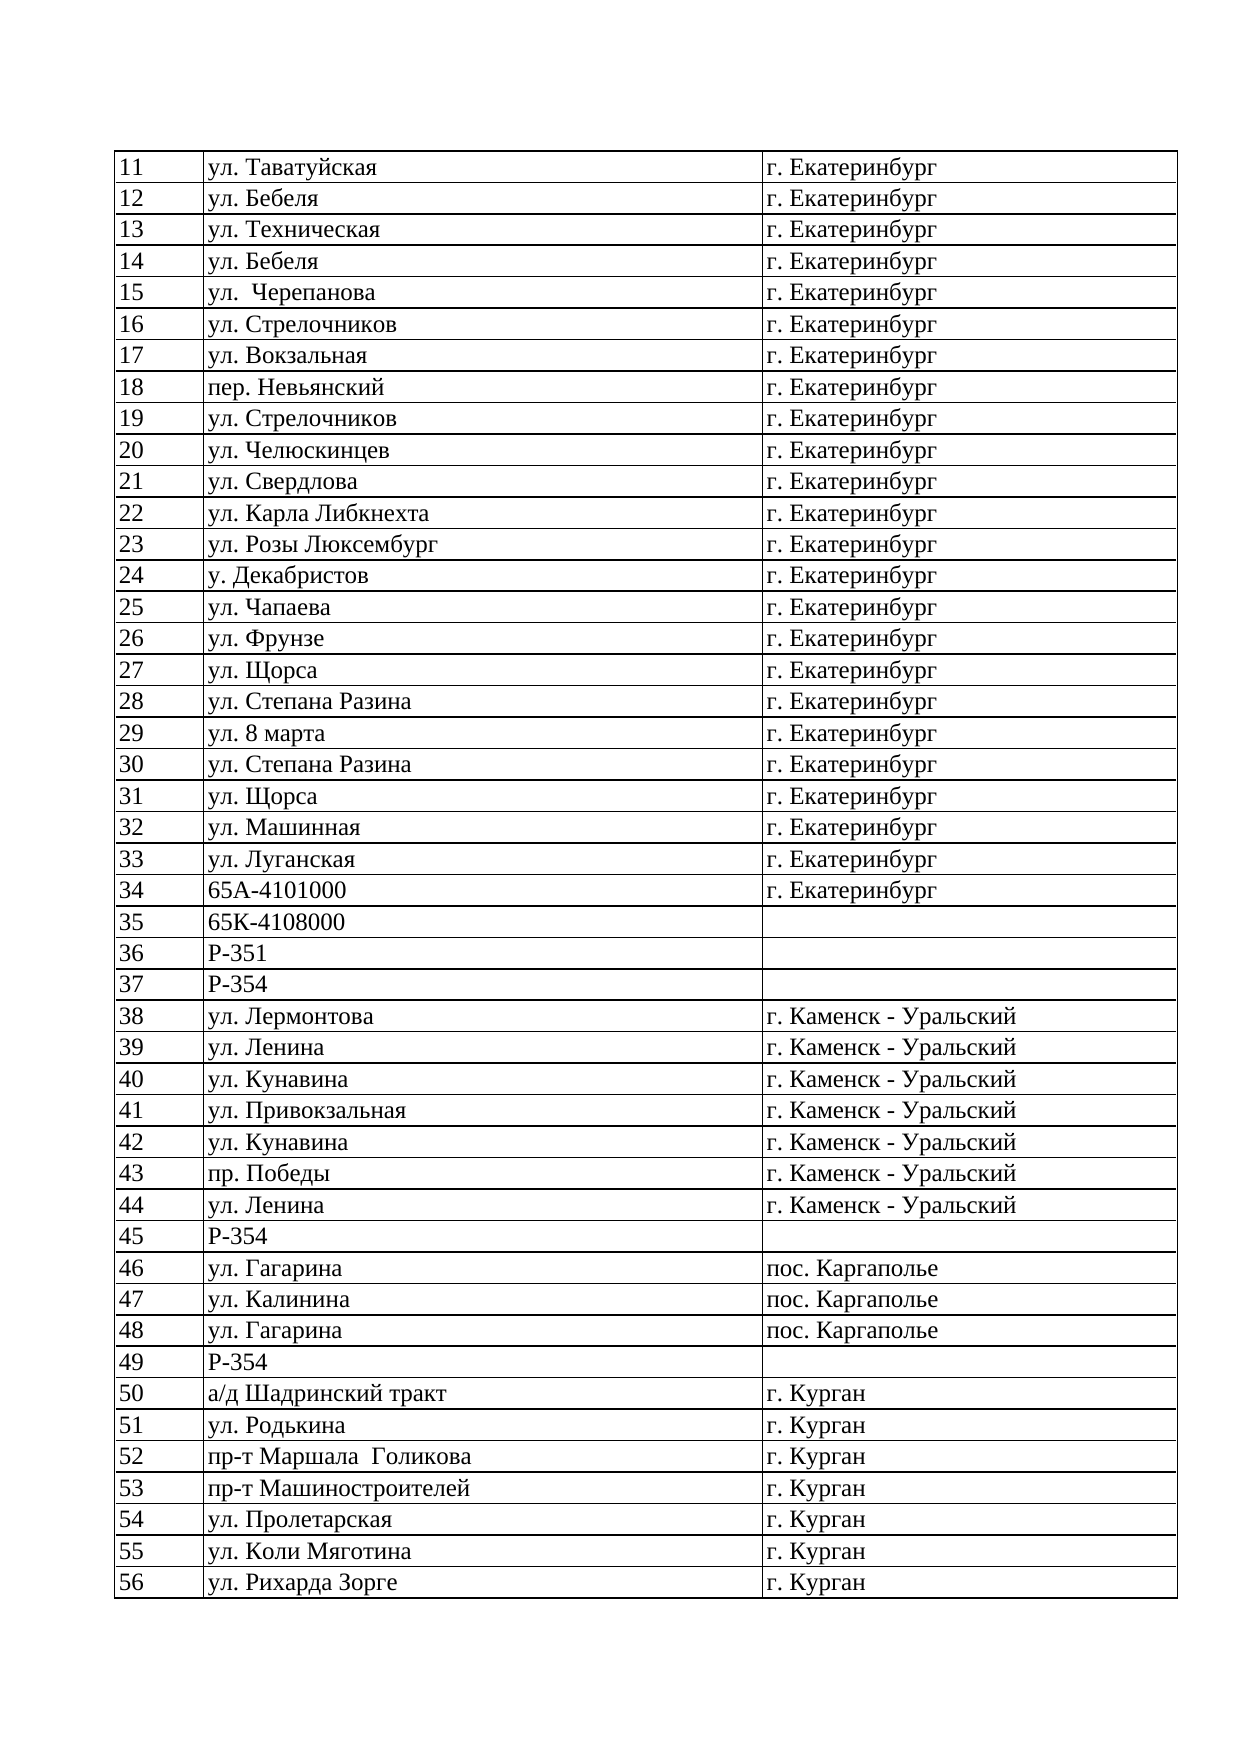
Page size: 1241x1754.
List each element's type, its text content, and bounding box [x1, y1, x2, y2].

table_cell ул. Гагарина [204, 1316, 762, 1345]
table_cell г. Екатеринбург [763, 622, 1177, 653]
table_cell 51 [115, 1409, 203, 1440]
table_cell 23 [115, 529, 203, 559]
table_cell 38 [115, 1000, 203, 1031]
table_cell ул. Свердлова [204, 466, 762, 496]
table_cell г. Каменск - Уральский [763, 1094, 1177, 1125]
table_cell 56 [115, 1567, 203, 1597]
table_cell 28 [115, 686, 203, 716]
table_cell 47 [115, 1284, 203, 1314]
table_cell г. Екатеринбург [763, 402, 1177, 433]
table_cell г. Екатеринбург [763, 528, 1177, 559]
table_cell [763, 1220, 1177, 1251]
table_cell ул. Черепанова [204, 277, 762, 307]
table_cell ул. Пролетарская [204, 1504, 762, 1534]
table_cell ул. Коли Мяготина [204, 1536, 762, 1566]
table_cell 46 [115, 1252, 203, 1282]
table_cell г. Екатеринбург [763, 307, 1177, 339]
table_cell ул. Чапаева [204, 592, 762, 622]
table_cell ул. Вокзальная [204, 340, 762, 370]
table_cell г. Екатеринбург [763, 213, 1177, 244]
table_cell [763, 1345, 1177, 1377]
table_cell ул. Фрунзе [204, 623, 762, 653]
table_cell 53 [115, 1472, 203, 1503]
table_cell г. Курган [763, 1534, 1177, 1566]
table_cell а/д Шадринский тракт [204, 1378, 762, 1408]
table_cell 15 [115, 277, 203, 307]
table_cell г. Екатеринбург [763, 779, 1177, 811]
table_cell 48 [115, 1315, 203, 1345]
table_cell ул. Родькина [204, 1410, 762, 1440]
table_cell г. Курган [763, 1377, 1177, 1408]
table_cell 41 [115, 1095, 203, 1125]
table_cell пос. Каргаполье [763, 1283, 1177, 1314]
table_cell г. Курган [763, 1471, 1177, 1503]
table_cell 40 [115, 1063, 203, 1094]
table_cell г. Каменск - Уральский [763, 1188, 1177, 1219]
table_cell г. Каменск - Уральский [763, 1031, 1177, 1062]
table_cell 35 [115, 906, 203, 936]
table_cell 32 [115, 812, 203, 842]
table_cell ул. Степана Разина [204, 686, 762, 716]
table_cell [763, 905, 1177, 936]
table_cell 30 [115, 749, 203, 779]
table_cell Р-351 [204, 938, 762, 968]
table_cell г. Екатеринбург [763, 559, 1177, 590]
table_cell г. Екатеринбург [763, 276, 1177, 307]
table_cell ул. Ленина [204, 1190, 762, 1219]
table_cell 21 [115, 466, 203, 496]
table_cell ул. Техническая [204, 215, 762, 244]
table_cell г. Каменск - Уральский [763, 1125, 1177, 1157]
table_cell ул. Кунавина [204, 1127, 762, 1157]
table_cell пер. Невьянский [204, 372, 762, 402]
table_cell ул. Машинная [204, 812, 762, 842]
table_cell г. Екатеринбург [763, 370, 1177, 402]
table_cell ул. Гагарина [204, 1253, 762, 1282]
table_cell г. Екатеринбург [763, 716, 1177, 748]
table_cell 12 [115, 183, 203, 213]
table_cell 25 [115, 591, 203, 622]
table_cell 26 [115, 623, 203, 653]
table_cell 34 [115, 875, 203, 905]
table_cell ул. Привокзальная [204, 1095, 762, 1125]
table_cell ул. Лермонтова [204, 1001, 762, 1031]
table_cell у. Декабристов [204, 561, 762, 590]
table_cell г. Курган [763, 1566, 1177, 1597]
table_cell 65К-4108000 [204, 907, 762, 936]
table_cell г. Каменск - Уральский [763, 1157, 1177, 1188]
table_cell 16 [115, 308, 203, 339]
table_cell ул. Калинина [204, 1284, 762, 1314]
table_cell г. Курган [763, 1503, 1177, 1534]
table_cell 31 [115, 780, 203, 811]
table_cell 17 [115, 340, 203, 370]
table_cell ул. Кунавина [204, 1064, 762, 1094]
table_cell г. Курган [763, 1408, 1177, 1440]
table_cell 37 [115, 969, 203, 999]
table_cell г. Каменск - Уральский [763, 999, 1177, 1031]
table_cell ул. Степана Разина [204, 749, 762, 779]
table_cell г. Екатеринбург [763, 748, 1177, 779]
table_cell ул. Челюскинцев [204, 435, 762, 464]
table_cell ул. Луганская [204, 844, 762, 873]
table_cell ул. Стрелочников [204, 403, 762, 433]
table_cell г. Екатеринбург [763, 152, 1177, 181]
table_cell г. Екатеринбург [763, 433, 1177, 464]
table_cell 22 [115, 497, 203, 527]
table_cell 55 [115, 1535, 203, 1566]
table_cell ул. Щорса [204, 781, 762, 811]
table_cell 45 [115, 1221, 203, 1251]
table_cell 11 [115, 152, 203, 181]
table_cell 13 [115, 214, 203, 244]
table_cell ул. Карла Либкнехта [204, 498, 762, 527]
table_cell г. Екатеринбург [763, 842, 1177, 873]
table_cell Р-354 [204, 970, 762, 999]
table_cell пр-т Маршала Голикова [204, 1441, 762, 1471]
table_cell г. Екатеринбург [763, 496, 1177, 527]
table_cell 54 [115, 1504, 203, 1534]
table_cell г. Екатеринбург [763, 653, 1177, 685]
table_cell 52 [115, 1441, 203, 1471]
table_cell 14 [115, 245, 203, 276]
table_cell г. Екатеринбург [763, 244, 1177, 276]
table_cell 44 [115, 1189, 203, 1219]
table_cell ул. Стрелочников [204, 309, 762, 339]
table_cell 39 [115, 1032, 203, 1062]
table_cell г. Екатеринбург [763, 465, 1177, 496]
table_cell 20 [115, 434, 203, 464]
table_cell 65А-4101000 [204, 875, 762, 905]
table_cell г. Екатеринбург [763, 181, 1177, 213]
table_cell 33 [115, 843, 203, 873]
table_cell 29 [115, 717, 203, 748]
table_cell ул. Ленина [204, 1032, 762, 1062]
table_cell [763, 968, 1177, 999]
table_cell г. Курган [763, 1440, 1177, 1471]
table_cell ул. 8 марта [204, 718, 762, 748]
table_cell 43 [115, 1158, 203, 1188]
table_cell 27 [115, 654, 203, 685]
table_cell г. Екатеринбург [763, 339, 1177, 370]
table_cell 49 [115, 1346, 203, 1377]
table_cell г. Екатеринбург [763, 874, 1177, 905]
table_cell Р-354 [204, 1347, 762, 1377]
table_cell ул. Щорса [204, 655, 762, 685]
table_cell Р-354 [204, 1221, 762, 1251]
table_cell 42 [115, 1126, 203, 1157]
table_cell г. Екатеринбург [763, 811, 1177, 842]
table_cell ул. Бебеля [204, 183, 762, 213]
table_cell пос. Каргаполье [763, 1251, 1177, 1282]
table_cell г. Екатеринбург [763, 685, 1177, 716]
table_cell 24 [115, 560, 203, 590]
table_cell г. Каменск - Уральский [763, 1062, 1177, 1094]
table_cell 36 [115, 938, 203, 968]
table_cell [763, 936, 1177, 968]
table_cell ул. Рихарда Зорге [204, 1567, 762, 1597]
table_cell г. Екатеринбург [763, 590, 1177, 622]
table_cell 18 [115, 371, 203, 402]
table_cell ул. Таватуйская [204, 152, 762, 181]
table_cell пос. Каргаполье [763, 1314, 1177, 1345]
table_cell 19 [115, 403, 203, 433]
table_cell пр-т Машиностроителей [204, 1473, 762, 1503]
table_cell ул. Бебеля [204, 246, 762, 276]
table_cell пр. Победы [204, 1158, 762, 1188]
table_cell 50 [115, 1378, 203, 1408]
table_cell ул. Розы Люксембург [204, 529, 762, 559]
